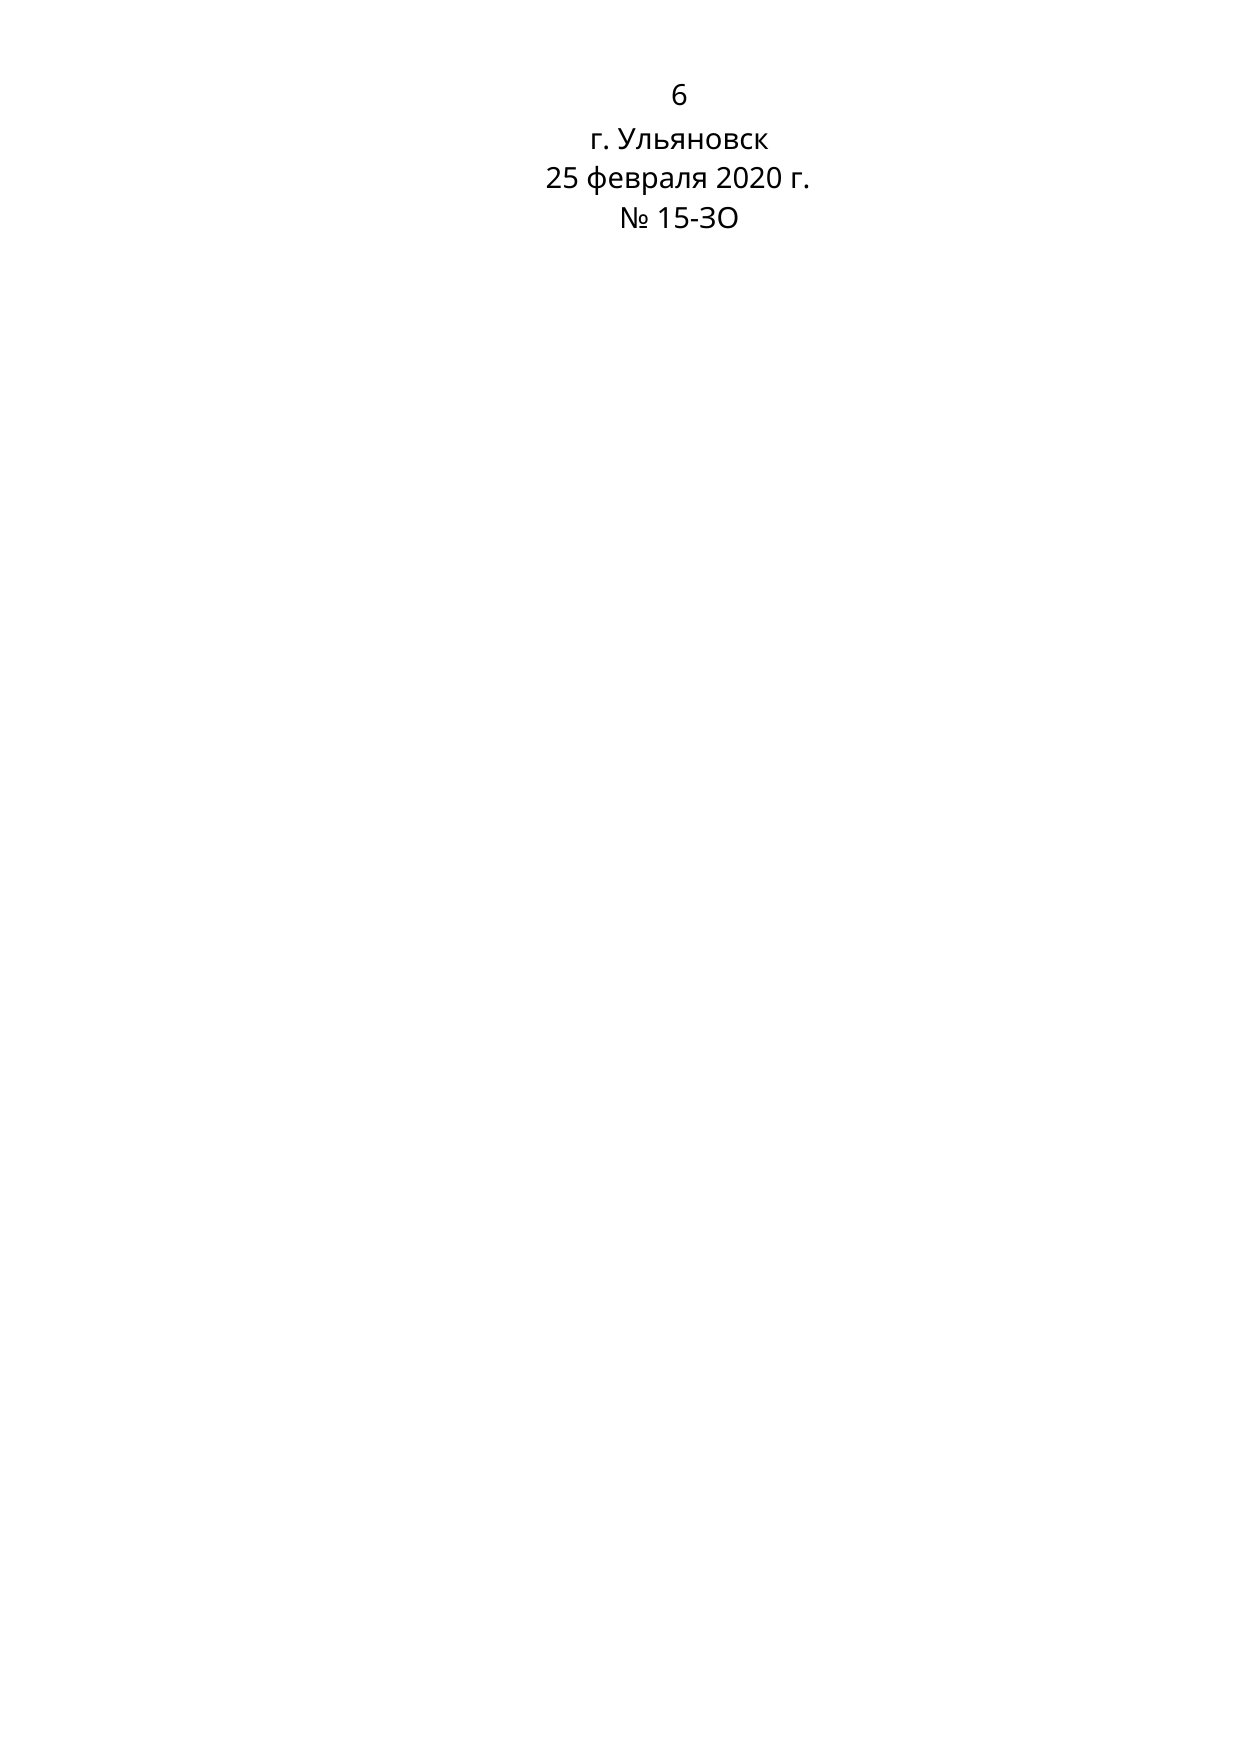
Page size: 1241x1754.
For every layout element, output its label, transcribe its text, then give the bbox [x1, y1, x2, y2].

text г. Ульяновск [177, 118, 1181, 158]
title 25 февраля 2020 г. [177, 158, 1179, 197]
text № 15-ЗО [177, 197, 1181, 237]
